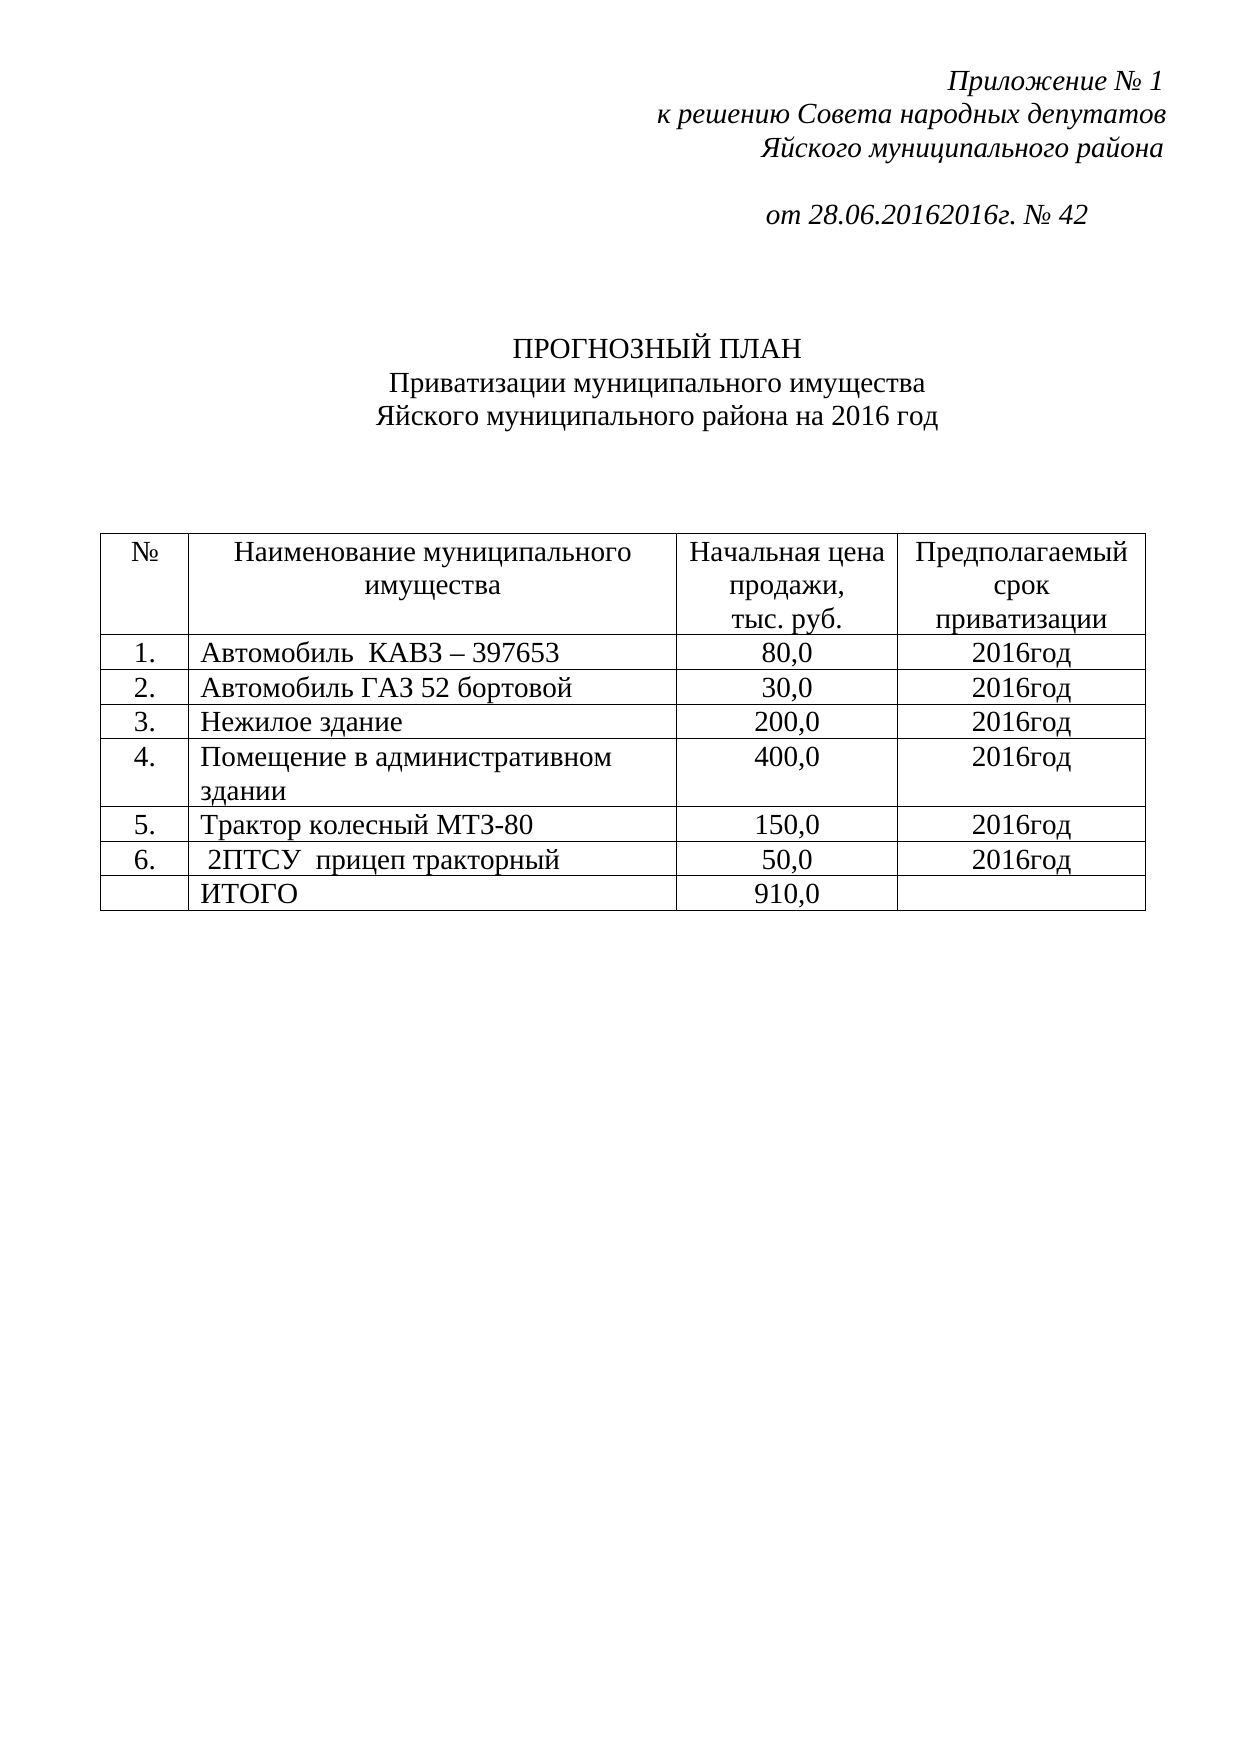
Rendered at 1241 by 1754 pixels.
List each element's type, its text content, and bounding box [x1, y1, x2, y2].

table_cell 2ПТСУ прицеп тракторный [189, 842, 676, 875]
table_header Начальная цена продажи, тыс. руб. [677, 534, 897, 634]
table_cell 910,0 [677, 876, 897, 910]
text Яйского муниципального района [148, 130, 1166, 164]
table_cell 80,0 [677, 635, 897, 669]
table_cell 400,0 [677, 739, 897, 806]
table_cell 30,0 [677, 670, 897, 703]
text к решению Совета народных депутатов [148, 97, 1166, 130]
text Приватизации муниципального имущества [148, 365, 1166, 398]
table_cell 1. [101, 635, 188, 669]
table_cell 2016год [898, 705, 1145, 738]
table_cell 2016год [898, 635, 1145, 669]
text ПРОГНОЗНЫЙ ПЛАН [148, 331, 1166, 365]
table_cell Автомобиль КАВЗ – 397653 [189, 635, 676, 669]
table_cell 2016год [898, 807, 1145, 841]
table_cell [101, 876, 188, 910]
table_cell 2016год [898, 670, 1145, 703]
text от 28.06.20162016г. № 42 [148, 197, 1166, 231]
table_cell Трактор колесный МТЗ-80 [189, 807, 676, 841]
table_cell 200,0 [677, 705, 897, 738]
table_cell 50,0 [677, 842, 897, 875]
table_cell 150,0 [677, 807, 897, 841]
table_cell Помещение в административном здании [189, 739, 676, 806]
text Приложение № 1 [148, 63, 1166, 97]
table_cell 2016год [898, 842, 1145, 875]
table_cell 5. [101, 807, 188, 841]
table_header Наименование муниципального имущества [189, 534, 676, 634]
table_cell Нежилое здание [189, 705, 676, 738]
table_cell ИТОГО [189, 876, 676, 910]
table_cell Автомобиль ГАЗ 52 бортовой [189, 670, 676, 703]
table_header № [101, 534, 188, 634]
text Яйского муниципального района на 2016 год [148, 398, 1166, 432]
table_cell 3. [101, 705, 188, 738]
table_cell 6. [101, 842, 188, 875]
table_cell 2016год [898, 739, 1145, 806]
table_header Предполагаемый срок приватизации [898, 534, 1145, 634]
table_cell 2. [101, 670, 188, 703]
table_cell [898, 876, 1145, 910]
table_cell 4. [101, 739, 188, 806]
